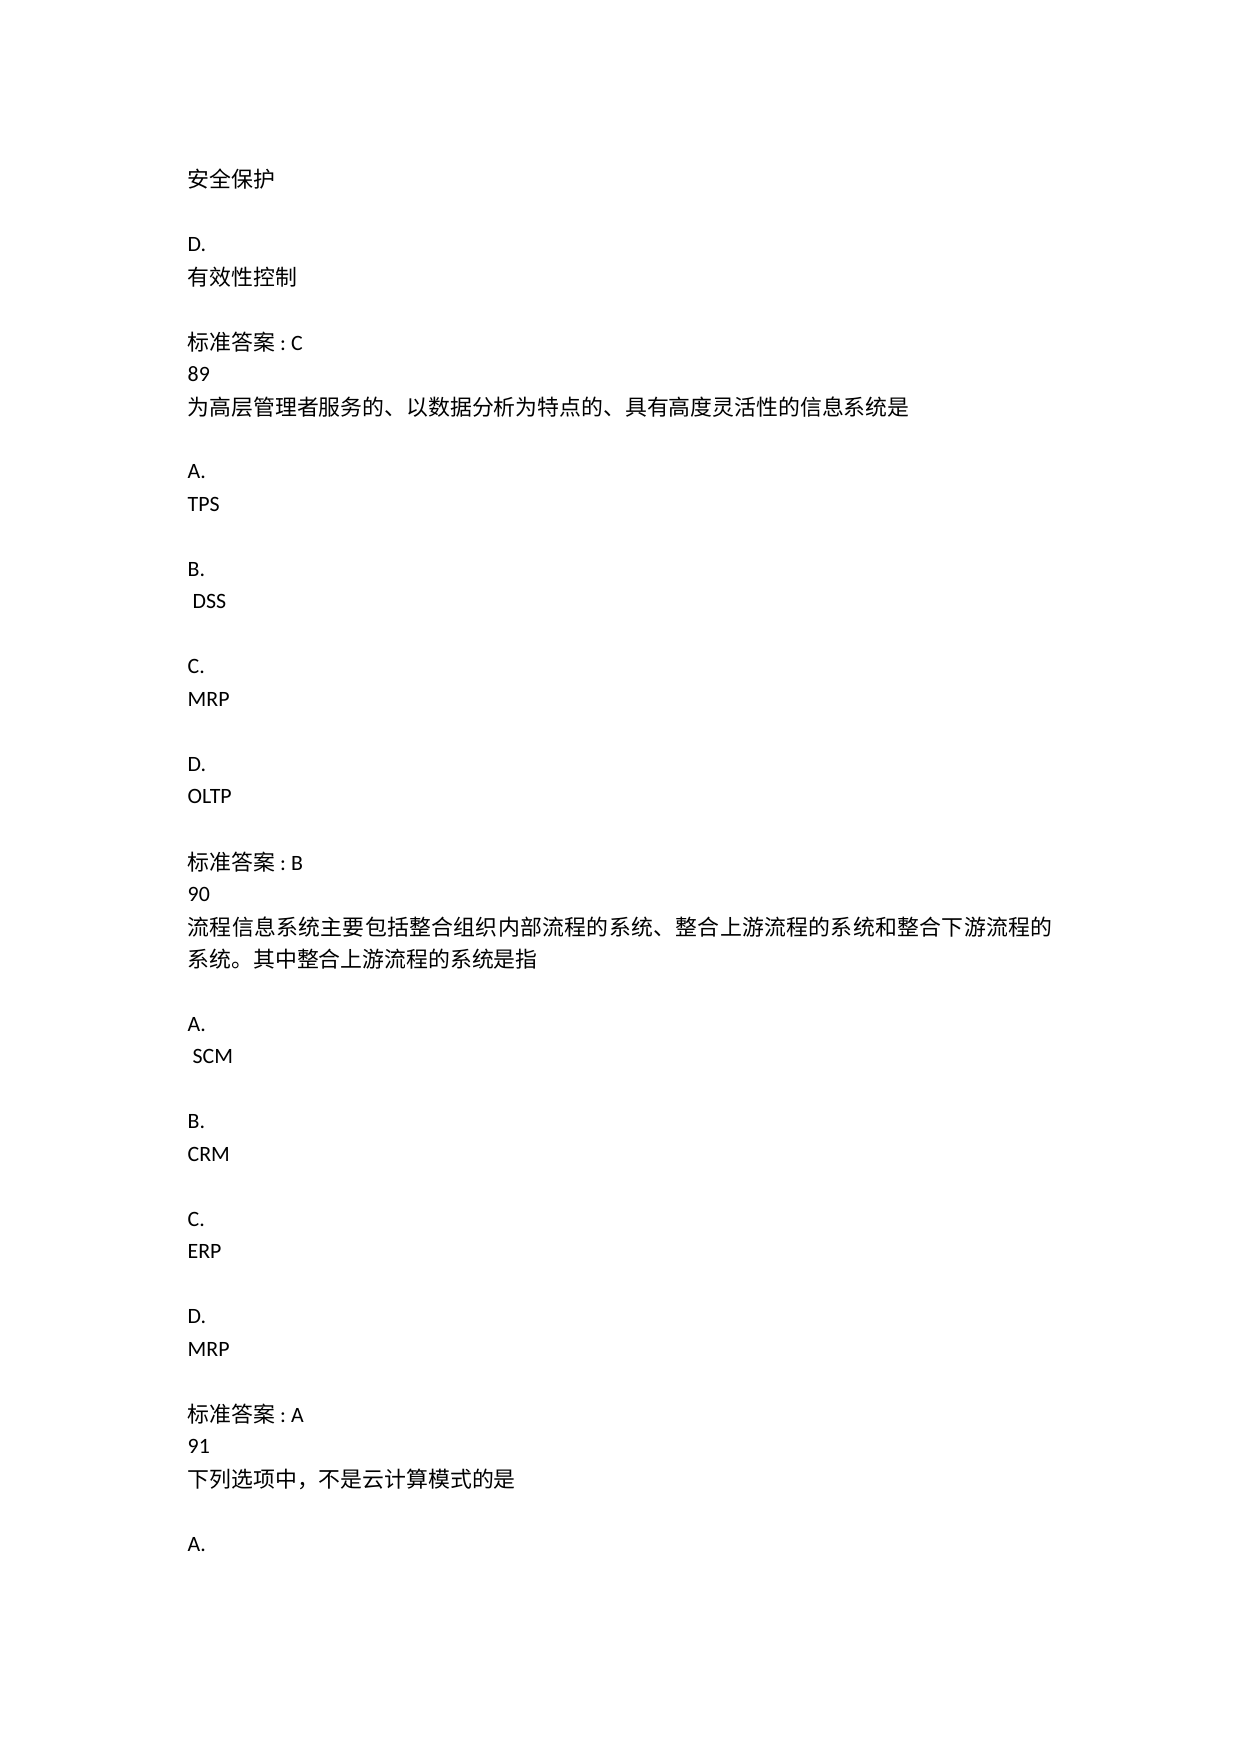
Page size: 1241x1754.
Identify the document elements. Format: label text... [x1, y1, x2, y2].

text 下列选项中，不是云计算模式的是 [187, 1462, 1053, 1494]
text 标准答案 : A [187, 1397, 1053, 1429]
text 为高层管理者服务的、以数据分析为特点的、具有高度灵活性的信息系统是 [187, 389, 1053, 422]
text D. [187, 227, 1053, 259]
text 90 [187, 877, 1053, 909]
text MRP [187, 1332, 1053, 1364]
text A. [187, 1007, 1053, 1039]
text B. [187, 1104, 1053, 1137]
text ERP [187, 1234, 1053, 1267]
text C. [187, 649, 1053, 682]
text 89 [187, 357, 1053, 389]
text 有效性控制 [187, 259, 1053, 292]
text C. [187, 1202, 1053, 1234]
text 标准答案 : C [187, 324, 1053, 357]
text D. [187, 1299, 1053, 1332]
text SCM [187, 1039, 1053, 1072]
text 91 [187, 1429, 1053, 1462]
text 安全保护 [187, 162, 1053, 194]
text B. [187, 552, 1053, 584]
text TPS [187, 487, 1053, 519]
text 流程信息系统主要包括整合组织内部流程的系统、整合上游流程的系统和整合下游流程的系统。其中整合上游流程的系统是指 [187, 909, 1053, 974]
text OLTP [187, 779, 1053, 812]
text DSS [187, 584, 1053, 617]
text MRP [187, 682, 1053, 714]
text CRM [187, 1137, 1053, 1169]
text A. [187, 454, 1053, 487]
text A. [187, 1527, 1053, 1559]
text D. [187, 747, 1053, 779]
text 标准答案 : B [187, 844, 1053, 877]
